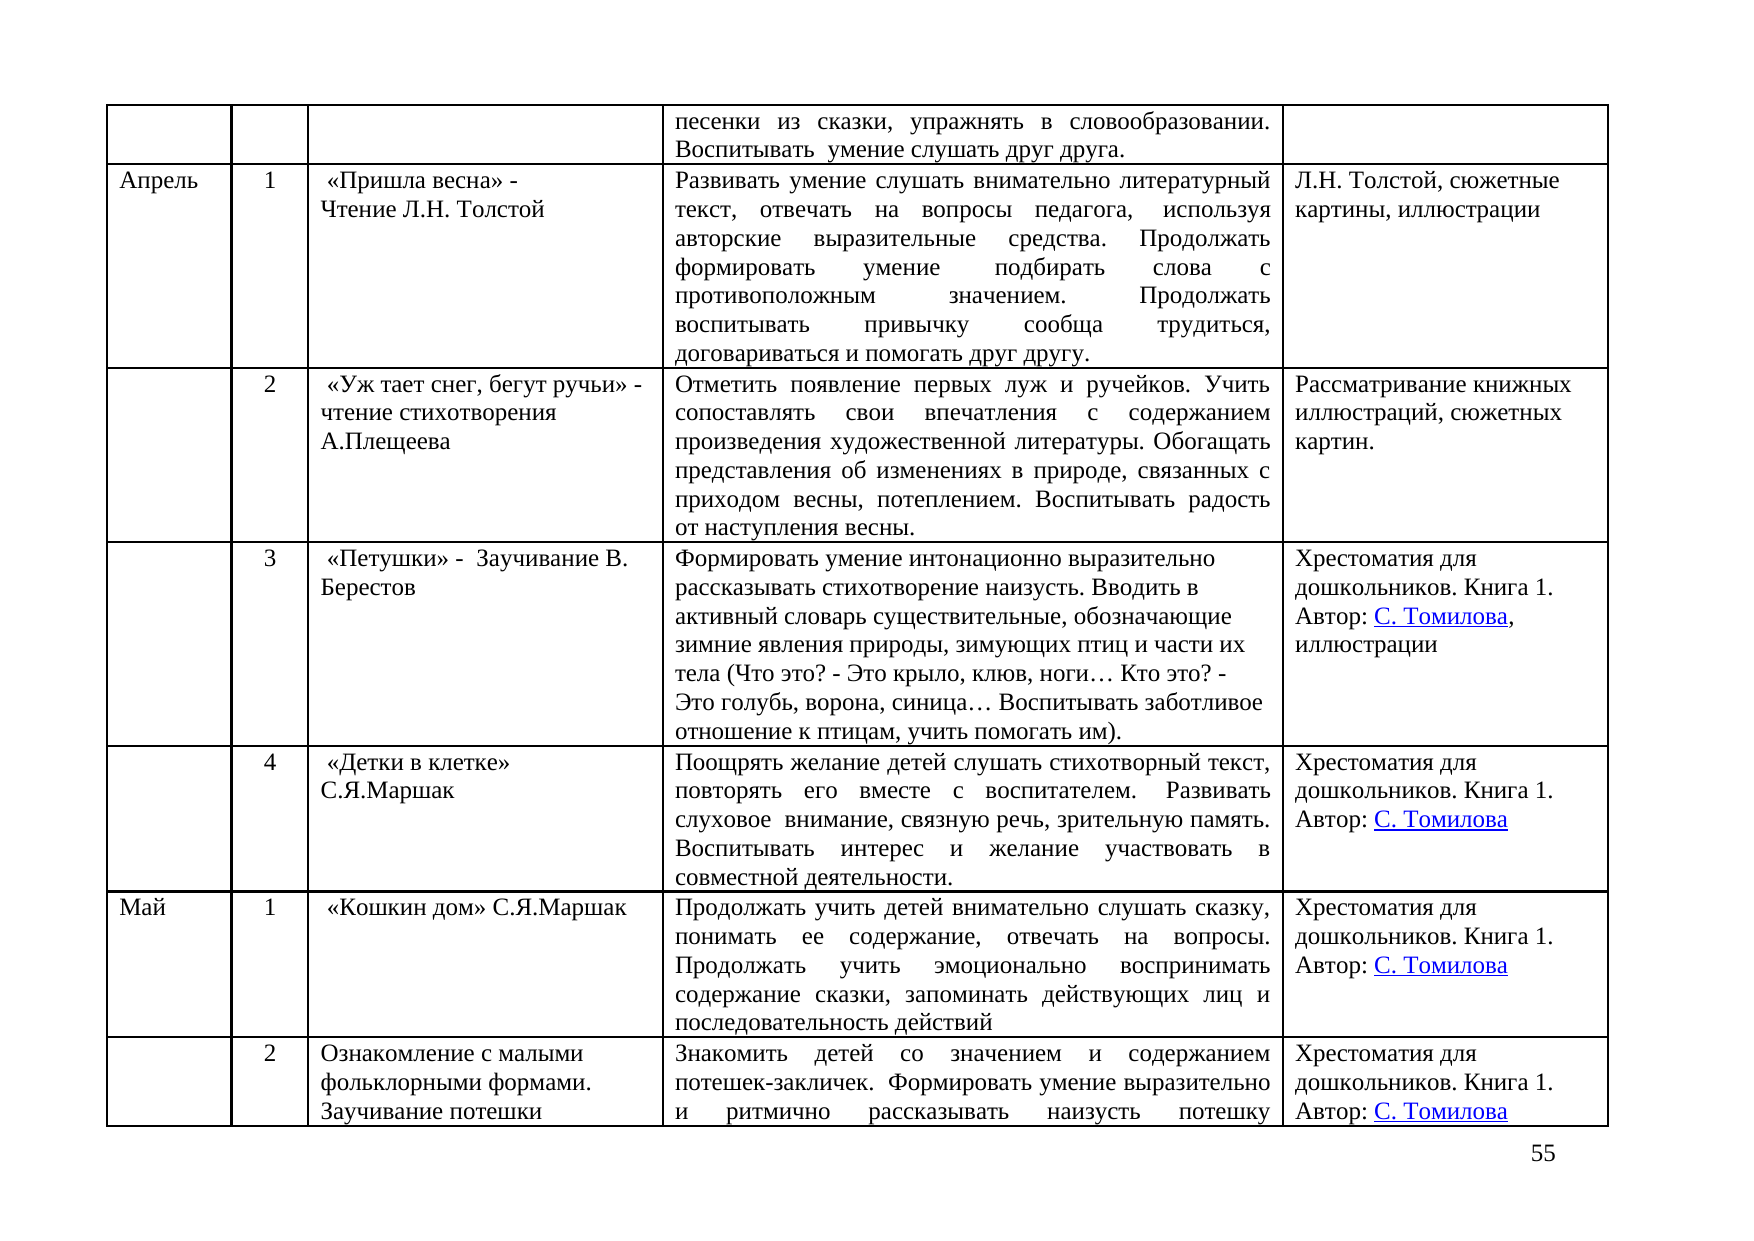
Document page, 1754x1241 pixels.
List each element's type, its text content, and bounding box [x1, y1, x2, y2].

table_cell «Петушки» - Заучивание В. Берестов [309, 543, 662, 744]
table_cell Хрестоматия для дошкольников. Книга 1. Автор: С. Томилова [1284, 893, 1607, 1036]
table_cell 2 [233, 1038, 307, 1124]
table_cell 1 [233, 165, 307, 367]
table_cell Поощрять желание детей слушать стихотворный текст, повторять его вместе с воспитателем. Развивать слуховое внимание, связную речь, зрительную память. Воспитывать интерес и желание участвовать в совместной деятельности. [664, 747, 1282, 890]
table_cell 2 [233, 369, 307, 541]
table_cell 3 [233, 543, 307, 744]
table_cell [108, 106, 230, 163]
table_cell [1284, 1038, 1607, 1124]
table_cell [309, 1038, 662, 1124]
table_cell [108, 543, 230, 744]
table_cell Л.Н. Толстой, сюжетные картины, иллюстрации [1284, 165, 1607, 367]
table_cell «Детки в клетке» С.Я.Маршак [309, 747, 662, 890]
table_cell 1 [233, 893, 307, 1036]
table_cell Хрестоматия для дошкольников. Книга 1. Автор: С. Томилова, иллюстрации [1284, 543, 1607, 744]
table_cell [1284, 106, 1607, 163]
table_cell Апрель [108, 165, 230, 367]
table_cell Формировать умение интонационно выразительно рассказывать стихотворение наизусть. Вводить в активный словарь существительные, обозначающие зимние явления природы, зимующих птиц и части их тела (Что это? - Это крыло, клюв, ноги… Кто это? - Это голубь, ворона, синица… Воспитывать заботливое отношение к птицам, учить помогать им). [664, 543, 1282, 744]
table_cell 5 [233, 106, 307, 163]
table_cell [108, 747, 230, 890]
table_cell Развивать умение слушать внимательно литературный текст, отвечать на вопросы педагога, используя авторские выразительные средства. Продолжать формировать умение подбирать слова с противоположным значением. Продолжать воспитывать привычку сообща трудиться, договариваться и помогать друг другу. [664, 165, 1282, 367]
table_cell [108, 1038, 230, 1124]
table_cell Отметить появление первых луж и ручейков. Учить сопоставлять свои впечатления с содержанием произведения художественной литературы. Обогащать представления об изменениях в природе, связанных с приходом весны, потеплением. Воспитывать радость от наступления весны. [664, 369, 1282, 541]
table_cell [108, 369, 230, 541]
table_cell «Кошкин дом» С.Я.Маршак [309, 893, 662, 1036]
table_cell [309, 106, 662, 163]
table_cell 4 [233, 747, 307, 890]
table_cell «Пришла весна» - Чтение Л.Н. Толстой [309, 165, 662, 367]
table_cell Май [108, 893, 230, 1036]
table_cell Хрестоматия для дошкольников. Книга 1. Автор: С. Томилова [1284, 747, 1607, 890]
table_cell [664, 106, 1282, 163]
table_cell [664, 1038, 1282, 1124]
table_cell Продолжать учить детей внимательно слушать сказку, понимать ее содержание, отвечать на вопросы. Продолжать учить эмоционально воспринимать содержание сказки, запоминать действующих лиц и последовательность действий [664, 893, 1282, 1036]
table_cell «Уж тает снег, бегут ручьи» - чтение стихотворения А.Плещеева [309, 369, 662, 541]
table_cell Рассматривание книжных иллюстраций, сюжетных картин. [1284, 369, 1607, 541]
